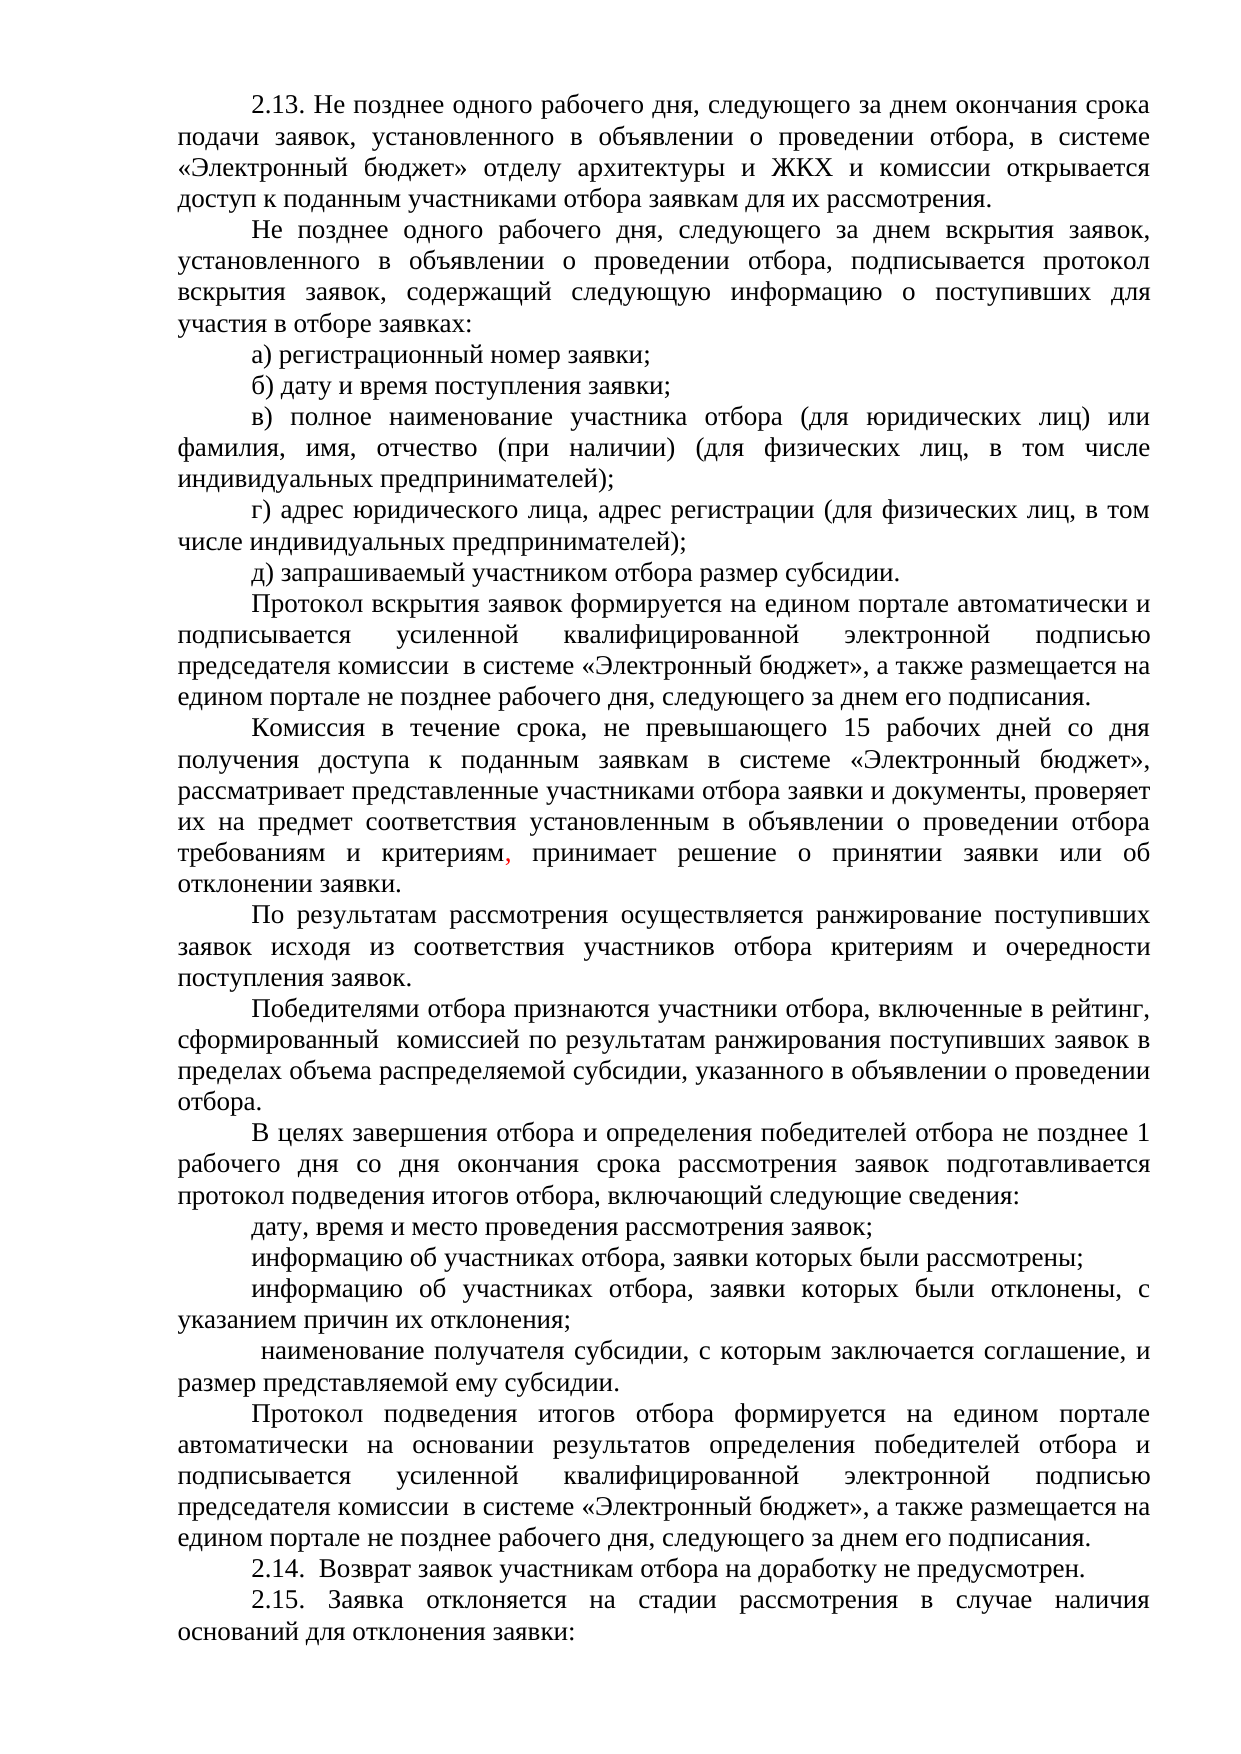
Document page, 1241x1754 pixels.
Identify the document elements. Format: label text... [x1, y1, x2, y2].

text а) регистрационный номер заявки; [177, 338, 1152, 369]
text 2.15. Заявка отклоняется на стадии рассмотрения в случае наличия оснований для отклонения заявки: [177, 1584, 1152, 1646]
text Комиссия в течение срока, не превышающего 15 рабочих дней со дня получения доступа к поданным заявкам в системе «Электронный бюджет», рассматривает представленные участниками отбора заявки и документы, проверяет их на предмет соответствия установленным в объявлении о проведении отбора требованиям и критериям, принимает решение о принятии заявки или об отклонении заявки. [177, 712, 1152, 898]
text информацию об участниках отбора, заявки которых были отклонены, с указанием причин их отклонения; [177, 1272, 1152, 1334]
text Протокол вскрытия заявок формируется на едином портале автоматически и подписывается усиленной квалифицированной электронной подписью председателя комиссии в системе «Электронный бюджет», а также размещается на едином портале не позднее рабочего дня, следующего за днем его подписания. [177, 587, 1152, 712]
text Протокол подведения итогов отбора формируется на едином портале автоматически на основании результатов определения победителей отбора и подписывается усиленной квалифицированной электронной подписью председателя комиссии в системе «Электронный бюджет», а также размещается на едином портале не позднее рабочего дня, следующего за днем его подписания. [177, 1397, 1152, 1552]
text В целях завершения отбора и определения победителей отбора не позднее 1 рабочего дня со дня окончания срока рассмотрения заявок подготавливается протокол подведения итогов отбора, включающий следующие сведения: [177, 1116, 1152, 1210]
text 2.13. Не позднее одного рабочего дня, следующего за днем окончания срока подачи заявок, установленного в объявлении о проведении отбора, в системе «Электронный бюджет» отделу архитектуры и ЖКХ и комиссии открывается доступ к поданным участниками отбора заявкам для их рассмотрения. [177, 89, 1152, 213]
text Не позднее одного рабочего дня, следующего за днем вскрытия заявок, установленного в объявлении о проведении отбора, подписывается протокол вскрытия заявок, содержащий следующую информацию о поступивших для участия в отборе заявках: [177, 213, 1152, 338]
text в) полное наименование участника отбора (для юридических лиц) или фамилия, имя, отчество (при наличии) (для физических лиц, в том числе индивидуальных предпринимателей); [177, 400, 1152, 493]
text дату, время и место проведения рассмотрения заявок; [177, 1210, 1152, 1241]
text г) адрес юридического лица, адрес регистрации (для физических лиц, в том числе индивидуальных предпринимателей); [177, 493, 1152, 556]
text 2.14. Возврат заявок участникам отбора на доработку не предусмотрен. [177, 1552, 1152, 1584]
text информацию об участниках отбора, заявки которых были рассмотрены; [177, 1241, 1152, 1272]
text наименование получателя субсидии, с которым заключается соглашение, и размер представляемой ему субсидии. [177, 1334, 1152, 1397]
text По результатам рассмотрения осуществляется ранжирование поступивших заявок исходя из соответствия участников отбора критериям и очередности поступления заявок. [177, 898, 1152, 992]
text д) запрашиваемый участником отбора размер субсидии. [177, 556, 1152, 587]
text Победителями отбора признаются участники отбора, включенные в рейтинг, сформированный комиссией по результатам ранжирования поступивших заявок в пределах объема распределяемой субсидии, указанного в объявлении о проведении отбора. [177, 992, 1152, 1116]
text б) дату и время поступления заявки; [177, 369, 1152, 400]
